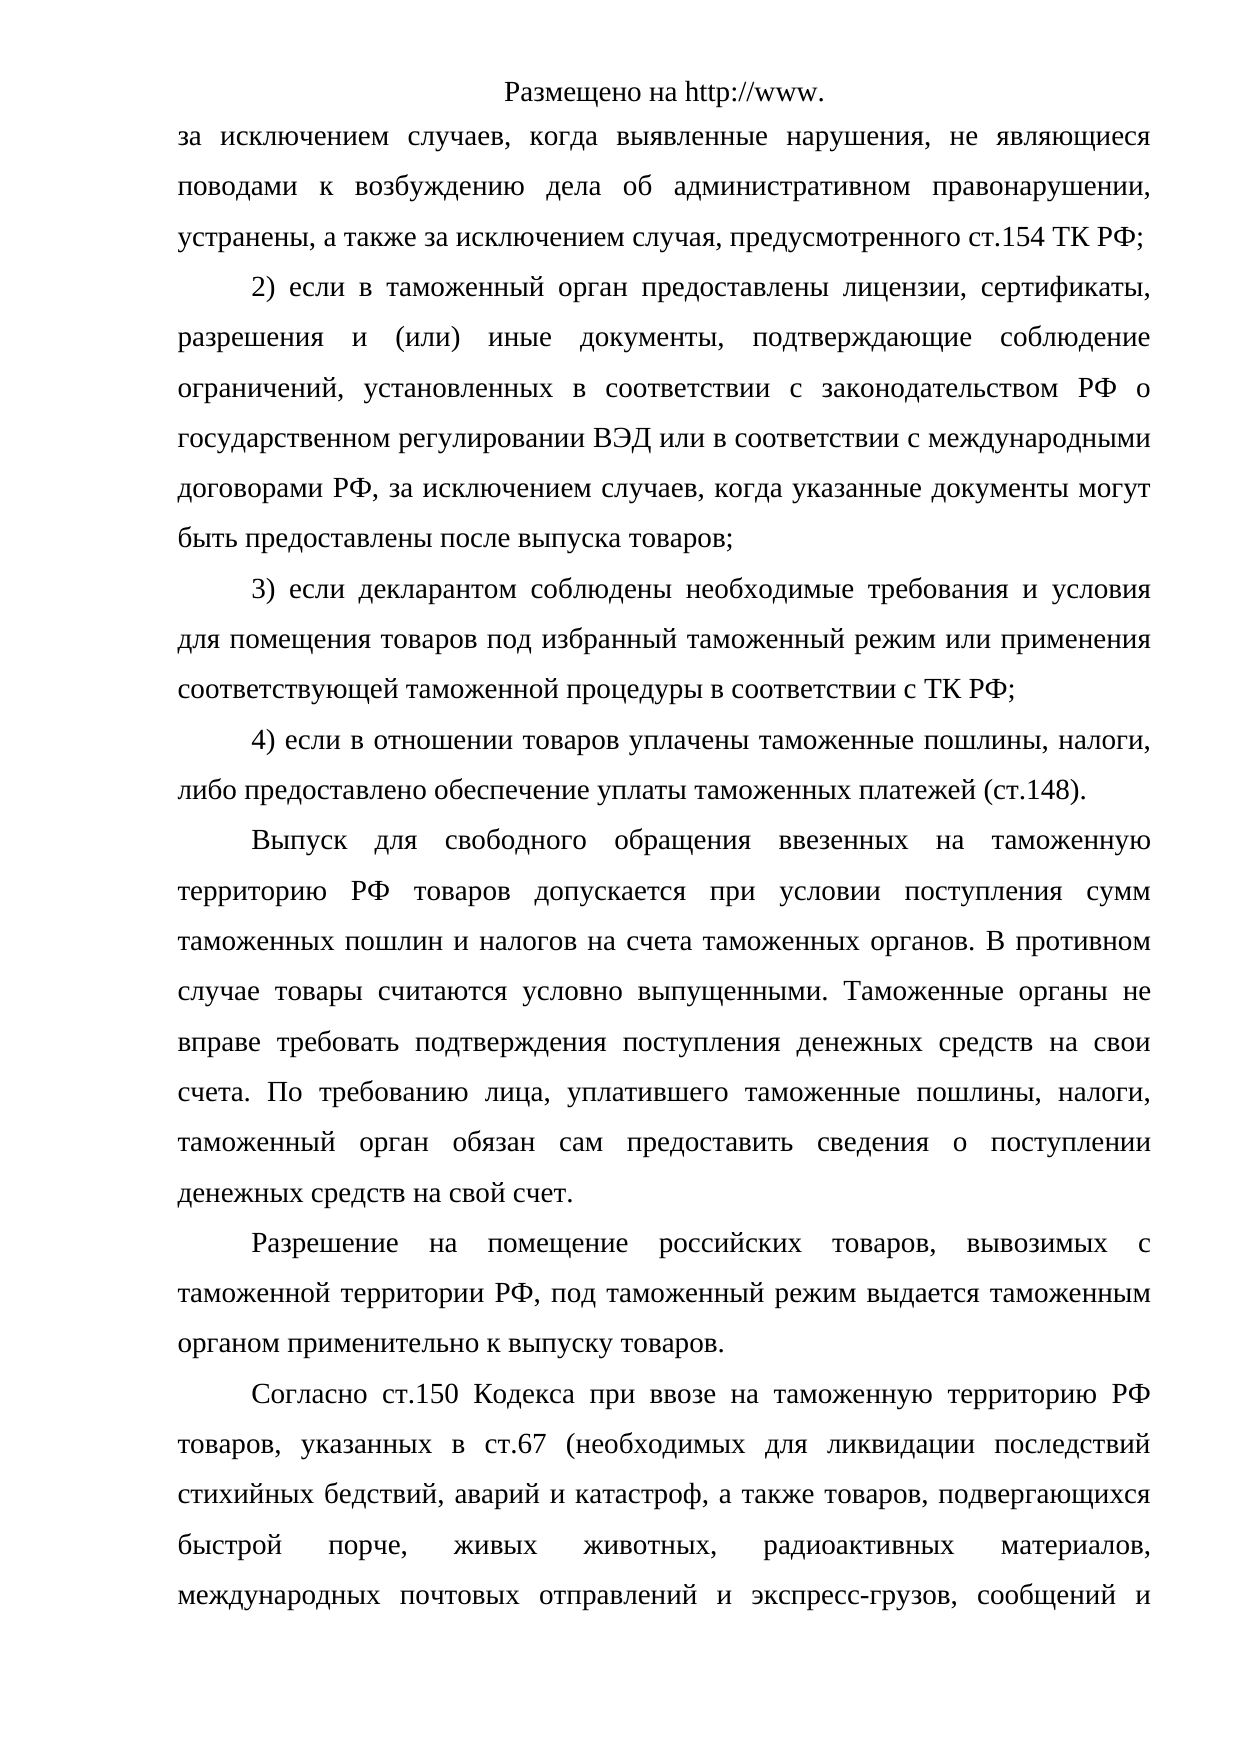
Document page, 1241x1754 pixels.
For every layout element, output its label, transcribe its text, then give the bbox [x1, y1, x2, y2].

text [177, 118, 1152, 252]
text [177, 1376, 1152, 1611]
text Разрешение на помещение российских товаров, вывозимых с таможенной территории РФ, под таможенный режим выдается таможенным органом применительно к выпуску товаров. [177, 1225, 1152, 1359]
text 4) если в отношении товаров уплачены таможенные пошлины, налоги, либо предоставлено обеспечение уплаты таможенных платежей (ст.148). [177, 722, 1152, 806]
text 2) если в таможенный орган предоставлены лицензии, сертификаты, разрешения и (или) иные документы, подтверждающие соблюдение ограничений, установленных в соответствии с законодательством РФ о государственном регулировании ВЭД или в соответствии с международными договорами РФ, за исключением случаев, когда указанные документы могут быть предоставлены после выпуска товаров; [177, 269, 1152, 554]
text 3) если декларантом соблюдены необходимые требования и условия для помещения товаров под избранный таможенный режим или применения соответствующей таможенной процедуры в соответствии с ТК РФ; [177, 571, 1152, 705]
text Выпуск для свободного обращения ввезенных на таможенную территорию РФ товаров допускается при условии поступления сумм таможенных пошлин и налогов на счета таможенных органов. В противном случае товары считаются условно выпущенными. Таможенные органы не вправе требовать подтверждения поступления денежных средств на свои счета. По требованию лица, уплатившего таможенные пошлины, налоги, таможенный орган обязан сам предоставить сведения о поступлении денежных средств на свой счет. [177, 822, 1152, 1208]
